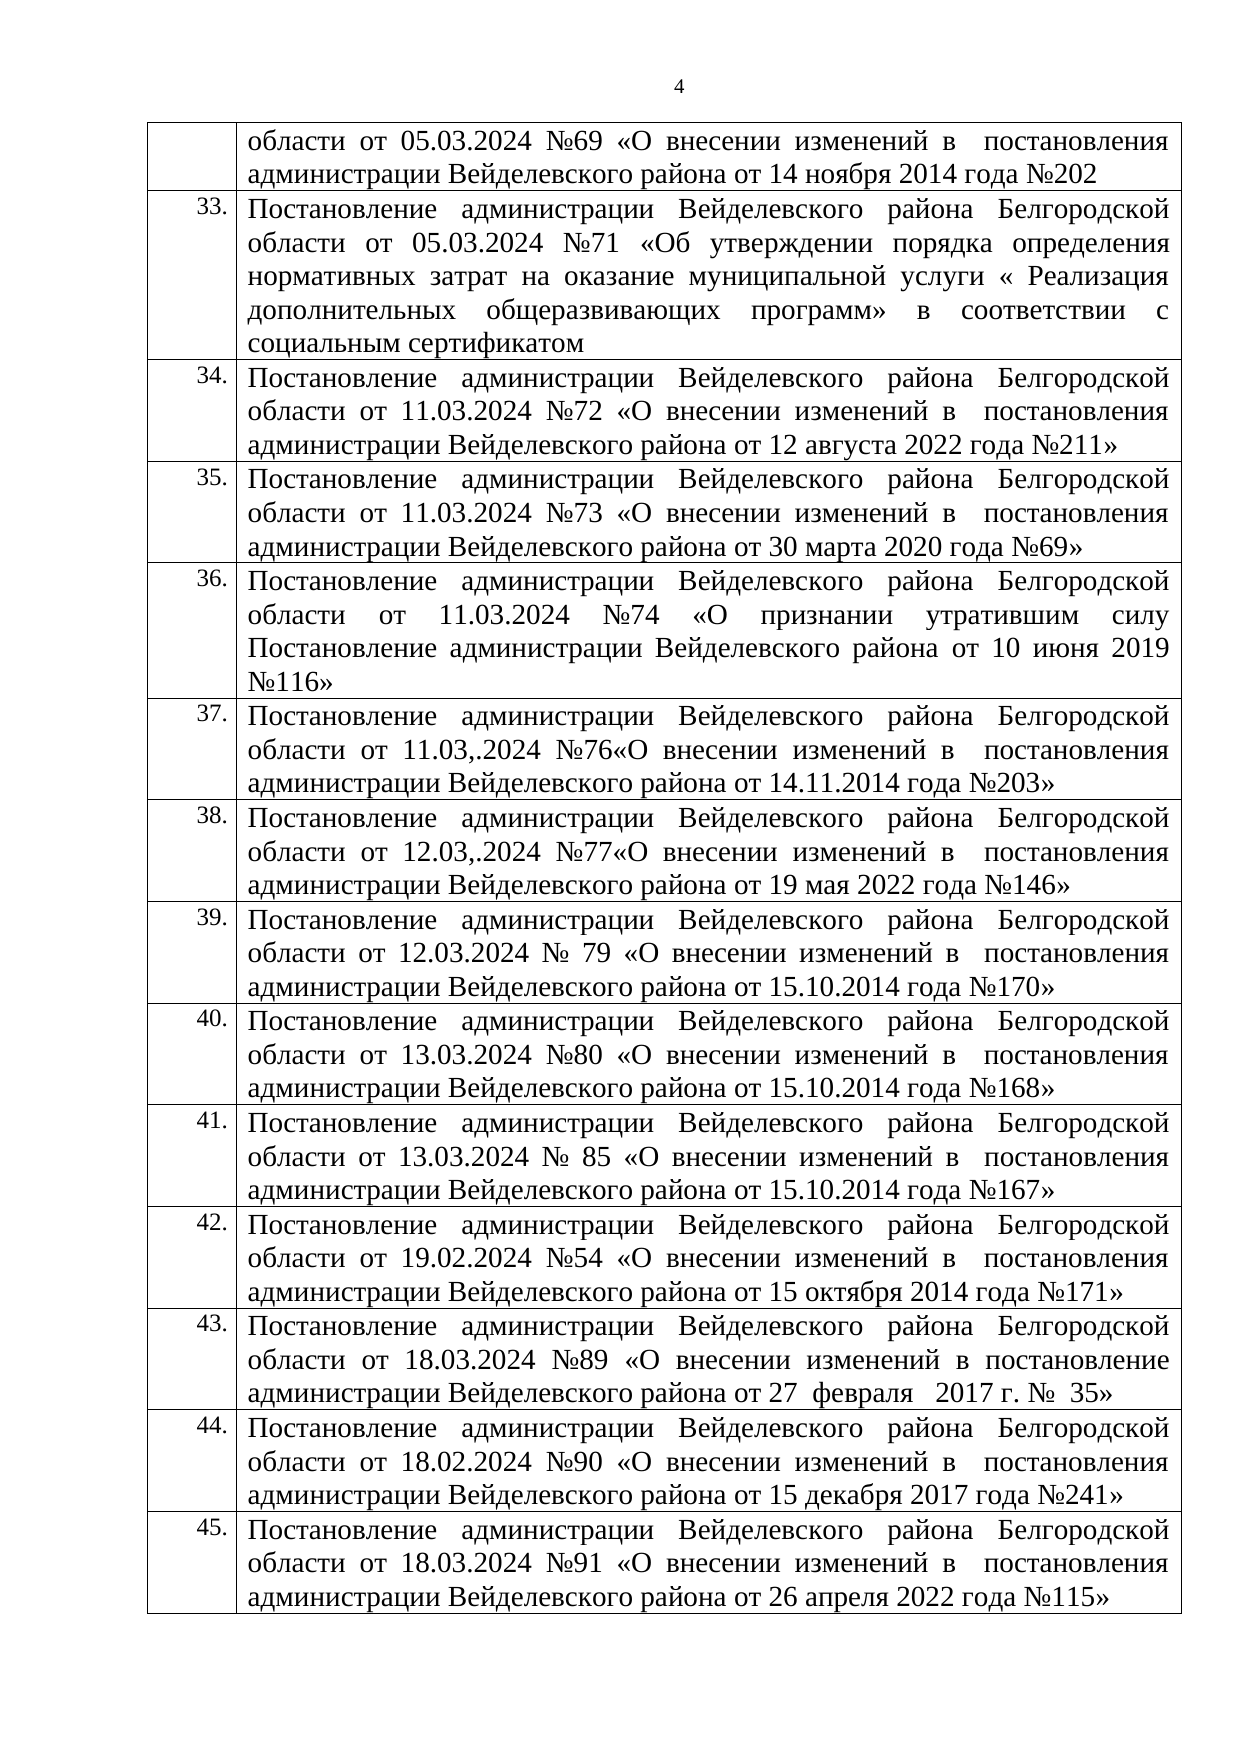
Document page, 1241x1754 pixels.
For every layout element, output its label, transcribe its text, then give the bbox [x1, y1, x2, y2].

table_cell Постановление администрации Вейделевского района Белгородской области от 13.03.2024 №80 «О внесении изменений в постановления администрации Вейделевского района от 15.10.2014 года №168» [1055, 1004, 1181, 1104]
table_cell [148, 563, 236, 697]
table_cell Постановление администрации Вейделевского района Белгородской области от 11.03.2024 №72 «О внесении изменений в постановления администрации Вейделевского района от 12 августа 2022 года №211» [237, 360, 1181, 461]
table_cell [148, 462, 236, 562]
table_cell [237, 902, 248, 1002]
table_cell Постановление администрации Вейделевского района Белгородской области от 11.03.2024 №74 «О признании утратившим силу Постановление администрации Вейделевского района от 10 июня 2019 №116» [237, 563, 1181, 697]
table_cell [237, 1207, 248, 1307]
table_cell [148, 1105, 236, 1206]
table_cell [148, 800, 236, 901]
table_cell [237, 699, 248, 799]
table_cell [148, 1410, 236, 1511]
table_cell Постановление администрации Вейделевского района Белгородской области от 11.03,.2024 №76«О внесении изменений в постановления администрации Вейделевского района от 14.11.2014 года №203» [1055, 699, 1181, 799]
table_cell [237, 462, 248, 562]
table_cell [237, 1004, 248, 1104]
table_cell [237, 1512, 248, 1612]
table_cell [148, 191, 236, 359]
table_cell [148, 1207, 236, 1307]
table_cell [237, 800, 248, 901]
table_cell Постановление администрации Вейделевского района Белгородской области от 05.03.2024 №71 «Об утверждении порядка определения нормативных затрат на оказание муниципальной услуги « Реализация дополнительных общеразвивающих программ» в соответствии с социальным сертификатом [237, 191, 1181, 359]
table_cell [148, 1512, 236, 1612]
table_cell [148, 902, 236, 1002]
table_cell [148, 699, 236, 799]
table_cell Постановление администрации Вейделевского района Белгородской области от 12.03.2024 № 79 «О внесении изменений в постановления администрации Вейделевского района от 15.10.2014 года №170» [1055, 902, 1181, 1002]
table_cell [148, 360, 236, 461]
table_cell Постановление администрации Вейделевского района Белгородской области от 13.03.2024 № 85 «О внесении изменений в постановления администрации Вейделевского района от 15.10.2014 года №167» [1055, 1105, 1181, 1206]
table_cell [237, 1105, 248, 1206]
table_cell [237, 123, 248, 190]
table_cell Постановление администрации Вейделевского района Белгородской области от 18.03.2024 №89 «О внесении изменений в постановление администрации Вейделевского района от 27 февраля 2017 г. № 35» [237, 1309, 1181, 1409]
table_cell [148, 1004, 236, 1104]
table_cell [148, 123, 236, 190]
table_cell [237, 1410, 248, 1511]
table_cell [148, 1309, 236, 1409]
